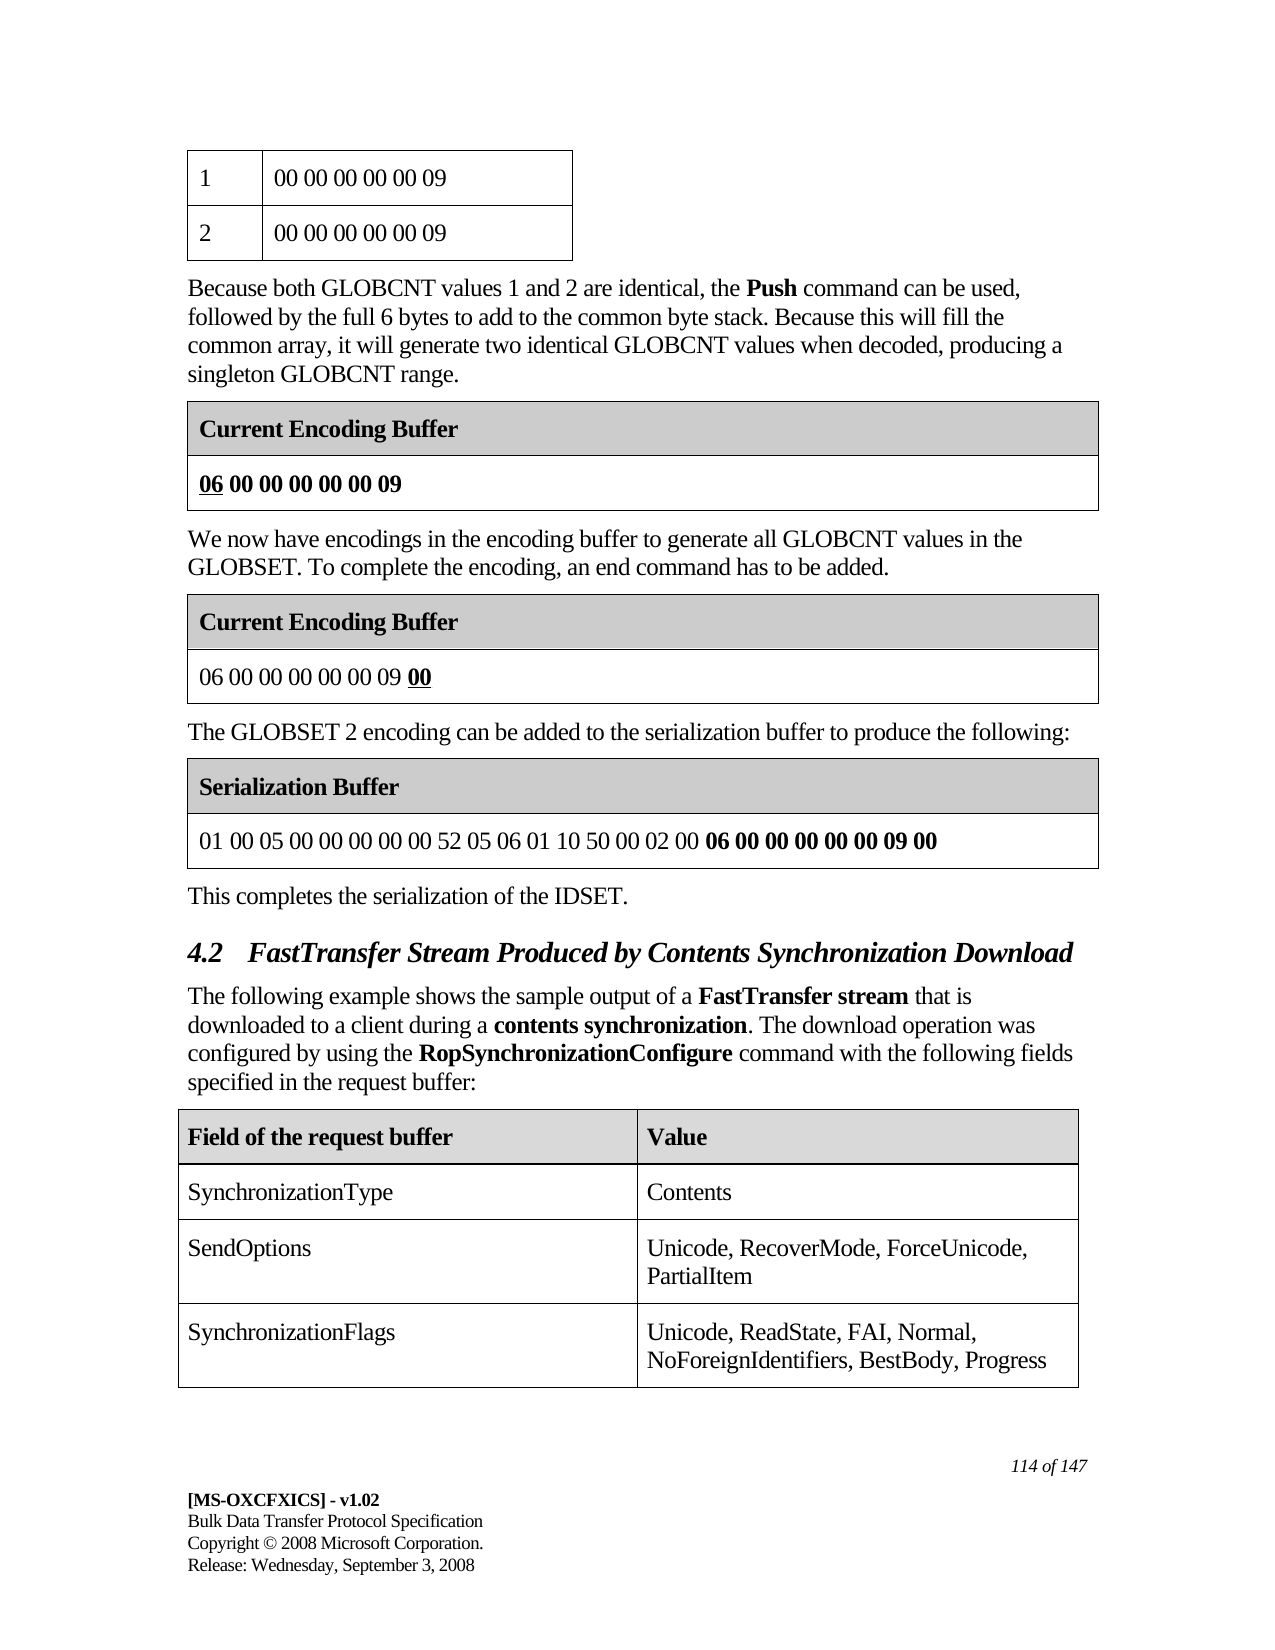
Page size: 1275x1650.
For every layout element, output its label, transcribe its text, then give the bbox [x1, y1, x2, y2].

text Because both GLOBCNT values 1 and 2 are identical, the Push command can be used, followed by the full 6 bytes to add to the common byte stack. Because this will fill the common array, it will generate two identical GLOBCNT values when decoded, producing a singleton GLOBCNT range. [187, 273, 1087, 388]
table_cell 01 00 05 00 00 00 00 00 52 05 06 01 10 50 00 02 00 06 00 00 00 00 00 09 00 [188, 814, 1098, 868]
text The following example shows the sample output of a FastTransfer stream that is downloaded to a client during a contents synchronization. The download operation was configured by using the RopSynchronizationConfigure command with the following fields specified in the request buffer: [187, 981, 1087, 1096]
table_cell 00 00 00 00 00 09 [263, 151, 572, 205]
table_cell Contents [638, 1165, 1078, 1219]
table_header Serialization Buffer [188, 759, 1098, 813]
table_cell SynchronizationFlags [179, 1304, 637, 1387]
table_cell 1 [188, 151, 262, 205]
table_header Field of the request buffer [179, 1110, 637, 1163]
text We now have encodings in the encoding buffer to generate all GLOBCNT values in the GLOBSET. To complete the encoding, an end command has to be added. [187, 524, 1087, 581]
table_cell Unicode, RecoverMode, ForceUnicode, PartialItem [638, 1220, 1078, 1303]
table_cell 06 00 00 00 00 00 09 00 [188, 650, 1098, 703]
table_header Current Encoding Buffer [188, 595, 1098, 648]
table_cell 00 00 00 00 00 09 [263, 206, 572, 259]
text The GLOBSET 2 encoding can be added to the serialization buffer to produce the following: [187, 717, 1087, 746]
table_header Current Encoding Buffer [188, 402, 1098, 455]
table_cell SendOptions [179, 1220, 637, 1303]
subtitle FastTransfer Stream Produced by Contents Synchronization Download [187, 935, 1087, 968]
table_cell Unicode, ReadState, FAI, , NoForeignIdentifiers, BestBody, Progress [638, 1304, 1078, 1387]
text This completes the serialization of the IDSET. [187, 881, 1087, 910]
table_cell 2 [188, 206, 262, 259]
table_cell SynchronizationType [179, 1165, 637, 1219]
table_cell 06 00 00 00 00 00 09 [188, 456, 1098, 510]
table_header Value [638, 1110, 1078, 1163]
